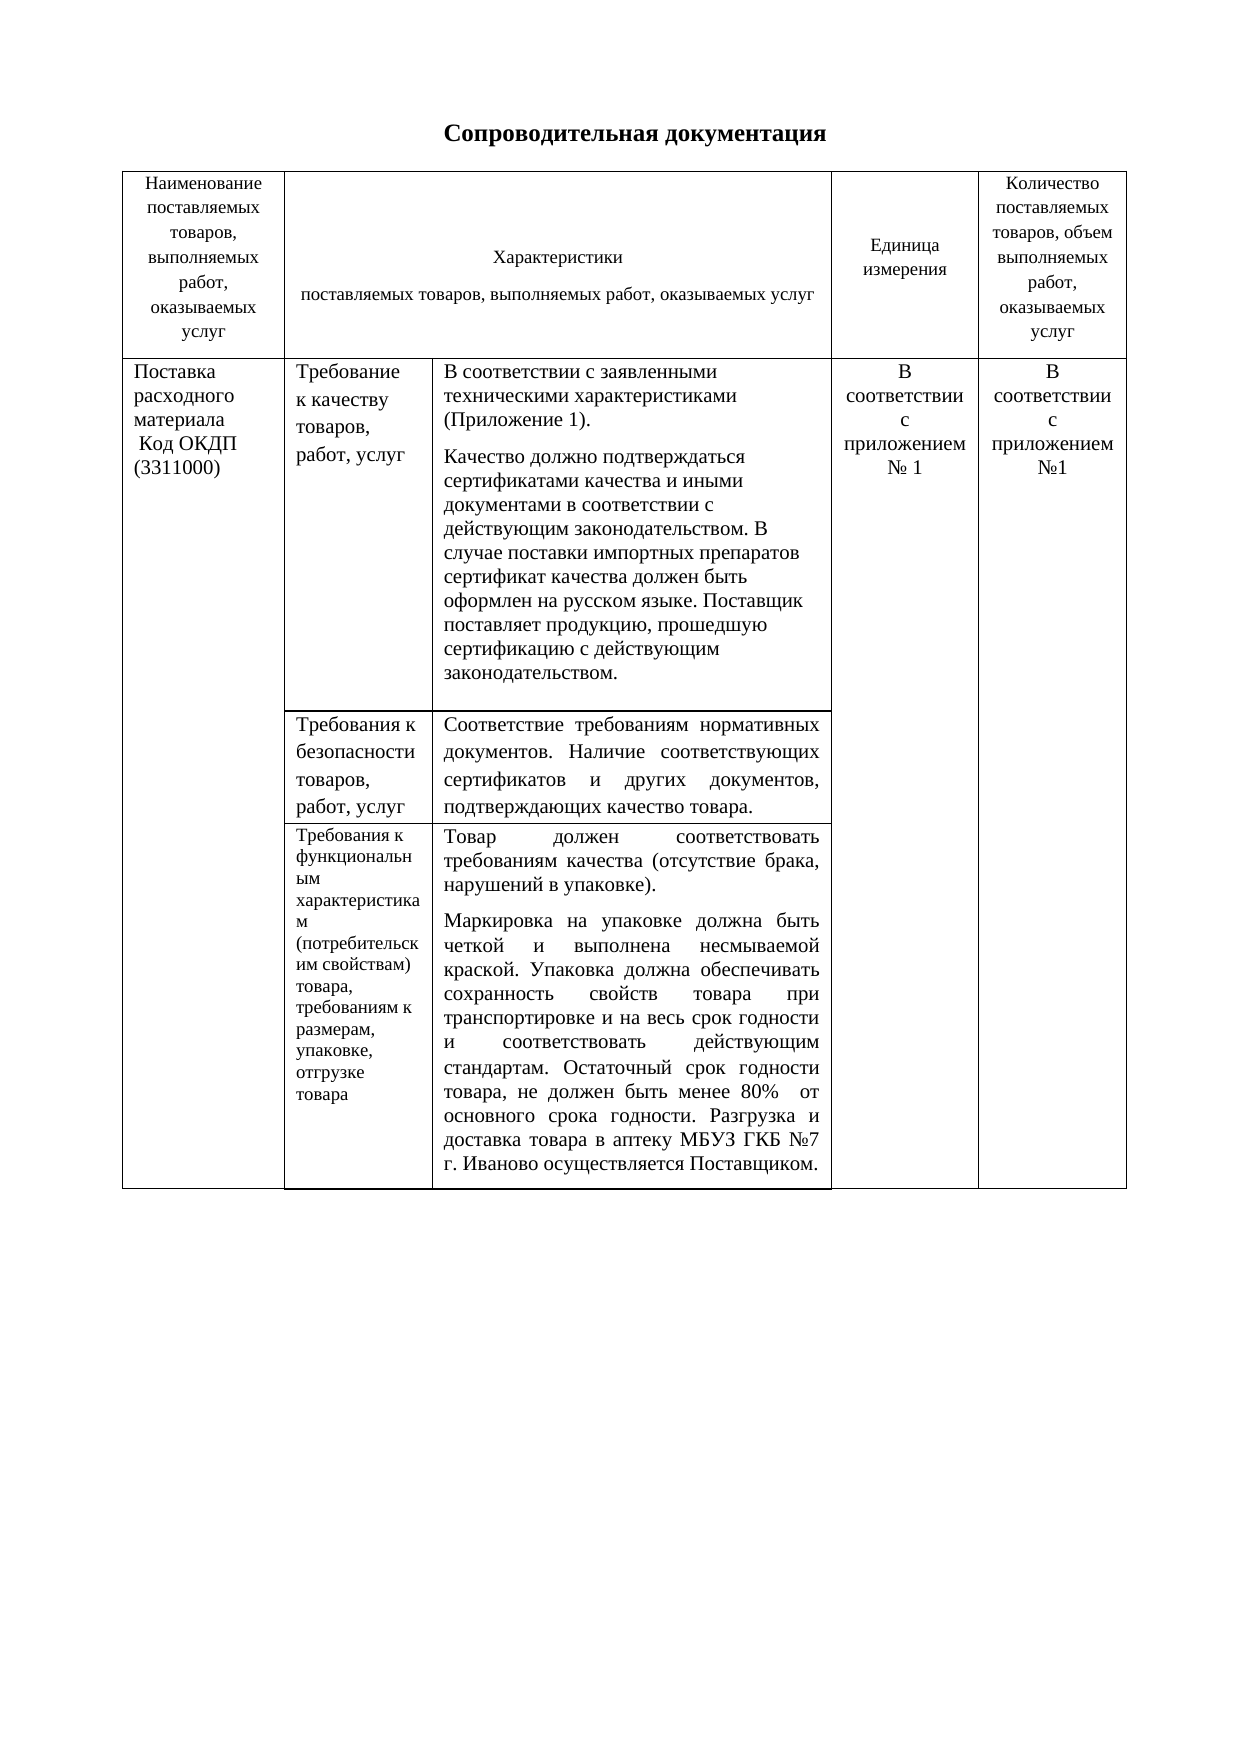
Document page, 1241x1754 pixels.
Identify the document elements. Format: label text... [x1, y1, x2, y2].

table_cell В соответствии с приложением № 1 [832, 359, 978, 1188]
table_cell Поставка расходного материала Код ОКДП (3311000) [123, 359, 284, 1188]
table_cell Требования к безопасности товаров, работ, услуг [285, 712, 432, 823]
table_header Единица измерения [832, 172, 978, 358]
table_cell В соответствии с заявленными техническими характеристиками (Приложение 1). Качество должно подтверждаться сертификатами качества и иными документами в соответствии с действующим законодательством. В случае поставки импортных препаратов сертификат качества должен быть оформлен на русском языке. Поставщик поставляет продукцию, прошедшую сертификацию с действующим законодательством. [433, 359, 831, 710]
table_cell Требования к функциональным характеристикам (потребительским свойствам) товара, требованиям к размерам, упаковке, отгрузке товара [285, 824, 432, 1188]
table_cell Требование к качеству товаров, работ, услуг [285, 359, 432, 710]
table_cell Товар должен соответствовать требованиям качества (отсутствие брака, нарушений в упаковке). Маркировка на упаковке должна быть четкой и выполнена несмываемой краской. Упаковка должна обеспечивать сохранность свойств товара при транспортировке и на весь срок годности и соответствовать действующим стандартам. Остаточный срок годности товара, не должен быть менее 80% от основного срока годности. Разгрузка и доставка товара в аптеку МБУЗ ГКБ №7 г. Иваново осуществляется Поставщиком. [433, 824, 831, 1188]
table_header Характеристики поставляемых товаров, выполняемых работ, оказываемых услуг [285, 172, 831, 358]
table_header Наименование поставляемых товаров, выполняемых работ, оказываемых услуг [123, 172, 284, 358]
text Сопроводительная документация [118, 118, 1152, 147]
table_cell Соответствие требованиям нормативных документов. Наличие соответствующих сертификатов и других документов, подтверждающих качество товара. [433, 712, 831, 823]
table_cell В соответствии с приложением№1 [979, 359, 1126, 1188]
table_header Количество поставляемых товаров, объем выполняемых работ, оказываемых услуг [979, 172, 1126, 358]
